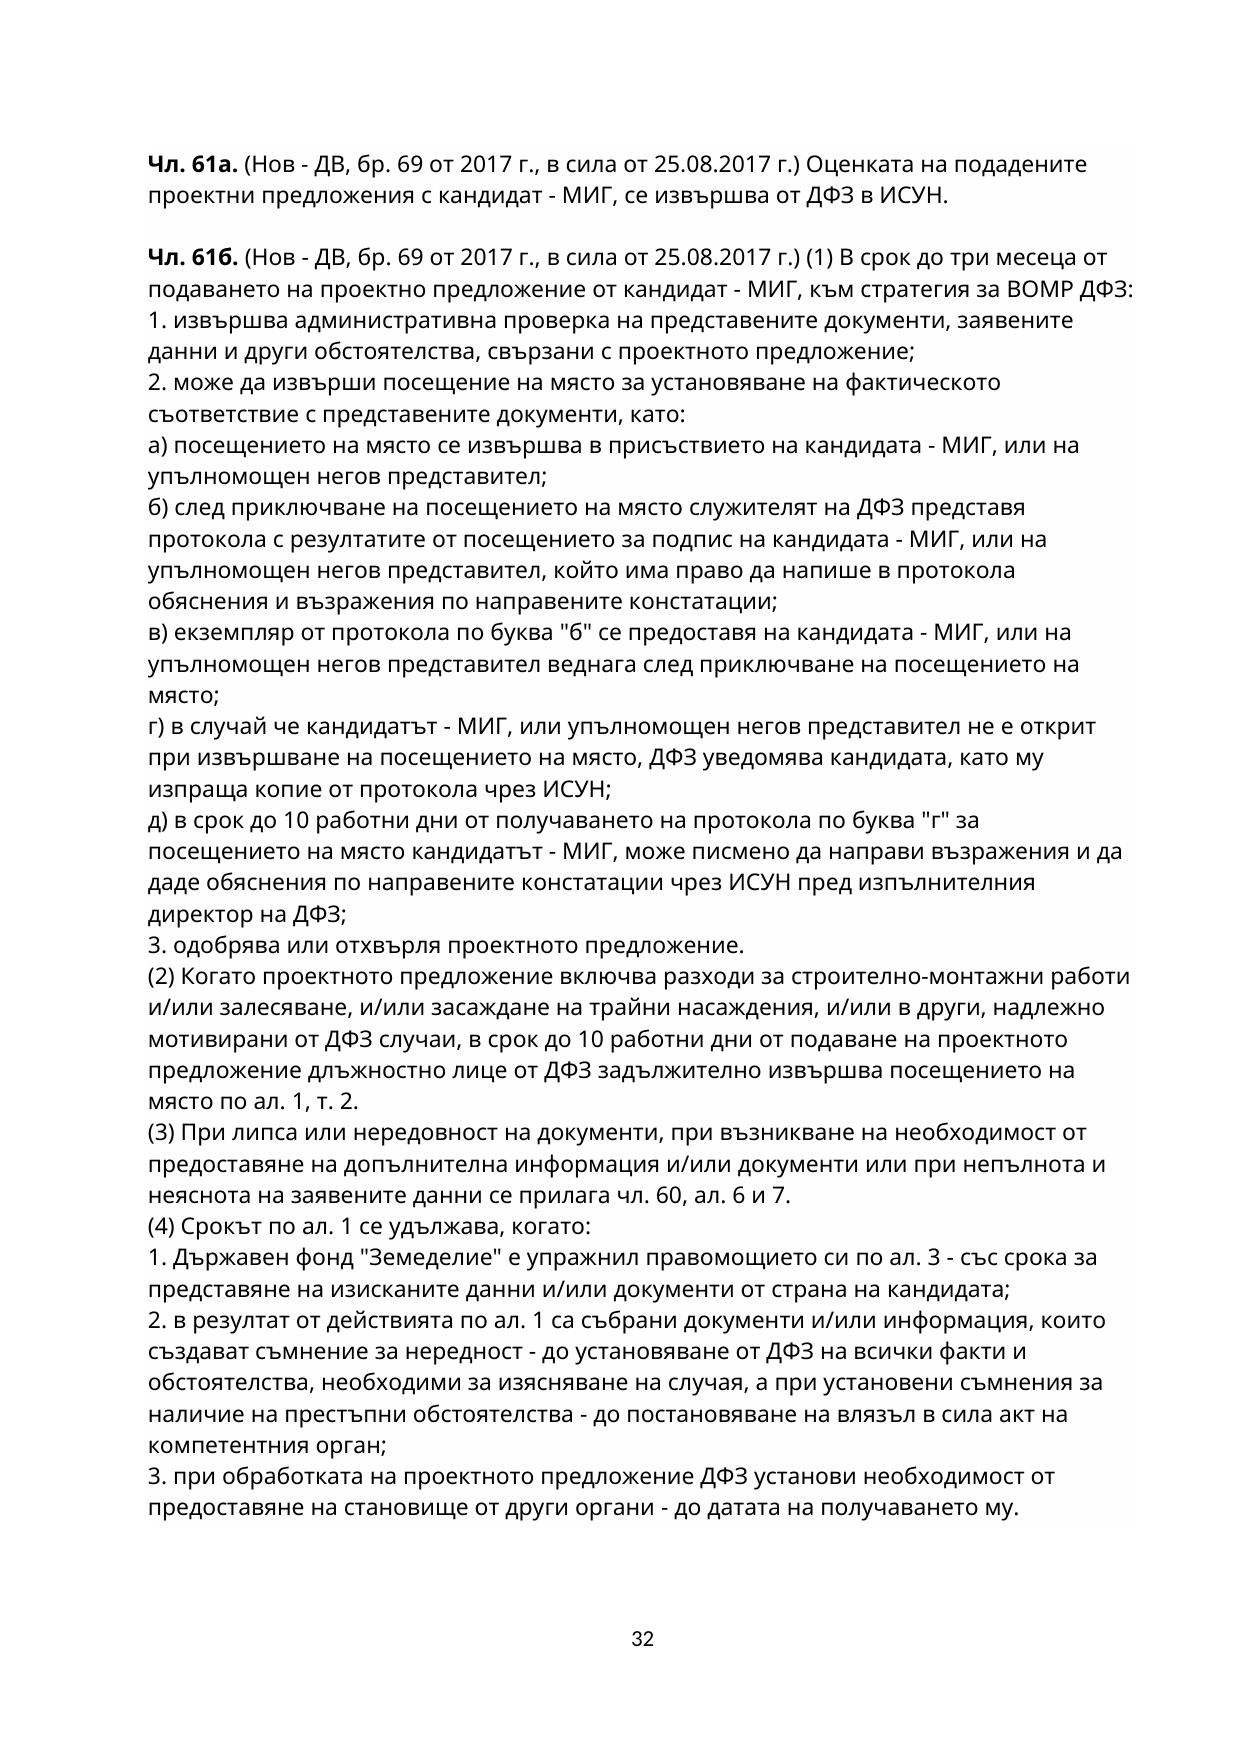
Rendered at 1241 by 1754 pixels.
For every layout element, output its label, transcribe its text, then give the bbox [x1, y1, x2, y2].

text (4) Срокът по ал. 1 се удължава, когато: [148, 1210, 1137, 1241]
text а) посещението на място се извършва в присъствието на кандидата - МИГ, или на упълномощен негов представител; [148, 429, 1137, 491]
text в) екземпляр от протокола по буква "б" се предоставя на кандидата - МИГ, или на упълномощен негов представител веднага след приключване на посещението на място; [148, 616, 1137, 710]
text 1. Държавен фонд "Земеделие" е упражнил правомощието си по ал. 3 - със срока за представяне на изисканите данни и/или документи от страна на кандидата; [148, 1241, 1137, 1304]
text б) след приключване на посещението на място служителят на ДФЗ представя протокола с резултатите от посещението за подпис на кандидата - МИГ, или на упълномощен негов представител, който има право да напише в протокола обяснения и възражения по направените констатации; [148, 491, 1137, 616]
text 3. при обработката на проектното предложение ДФЗ установи необходимост от предоставяне на становище от други органи - до датата на получаването му. [148, 1460, 1137, 1523]
text 2. в резултат от действията по ал. 1 са събрани документи и/или информация, които създават съмнение за нередност - до установяване от ДФЗ на всички факти и обстоятелства, необходими за изясняване на случая, а при установени съмнения за наличие на престъпни обстоятелства - до постановяване на влязъл в сила акт на компетентния орган; [148, 1304, 1137, 1460]
text Чл. 61б. (Нов - ДВ, бр. 69 от 2017 г., в сила от 25.08.2017 г.) (1) В срок до три месеца от подаването на проектно предложение от кандидат - МИГ, към стратегия за ВОМР ДФЗ: [148, 241, 1137, 304]
text (3) При липса или нередовност на документи, при възникване на необходимост от предоставяне на допълнителна информация и/или документи или при непълнота и неяснота на заявените данни се прилага чл. 60, ал. 6 и 7. [148, 1116, 1137, 1210]
text 3. одобрява или отхвърля проектното предложение. [148, 929, 1137, 960]
text 2. може да извърши посещение на място за установяване на фактическото съответствие с представените документи, като: [148, 366, 1137, 429]
text Чл. 61а. (Нов - ДВ, бр. 69 от 2017 г., в сила от 25.08.2017 г.) Оценката на подадените проектни предложения с кандидат - МИГ, се извършва от ДФЗ в ИСУН. [148, 148, 1137, 210]
text г) в случай че кандидатът - МИГ, или упълномощен негов представител не е открит при извършване на посещението на място, ДФЗ уведомява кандидата, като му изпраща копие от протокола чрез ИСУН; [148, 710, 1137, 804]
text (2) Когато проектното предложение включва разходи за строително-монтажни работи и/или залесяване, и/или засаждане на трайни насаждения, и/или в други, надлежно мотивирани от ДФЗ случаи, в срок до 10 работни дни от подаване на проектното предложение длъжностно лице от ДФЗ задължително извършва посещението на място по ал. 1, т. 2. [148, 960, 1137, 1116]
text д) в срок до 10 работни дни от получаването на протокола по буква "г" за посещението на място кандидатът - МИГ, може писмено да направи възражения и да даде обяснения по направените констатации чрез ИСУН пред изпълнителния директор на ДФЗ; [148, 804, 1137, 929]
text 1. извършва административна проверка на представените документи, заявените данни и други обстоятелства, свързани с проектното предложение; [148, 304, 1137, 366]
